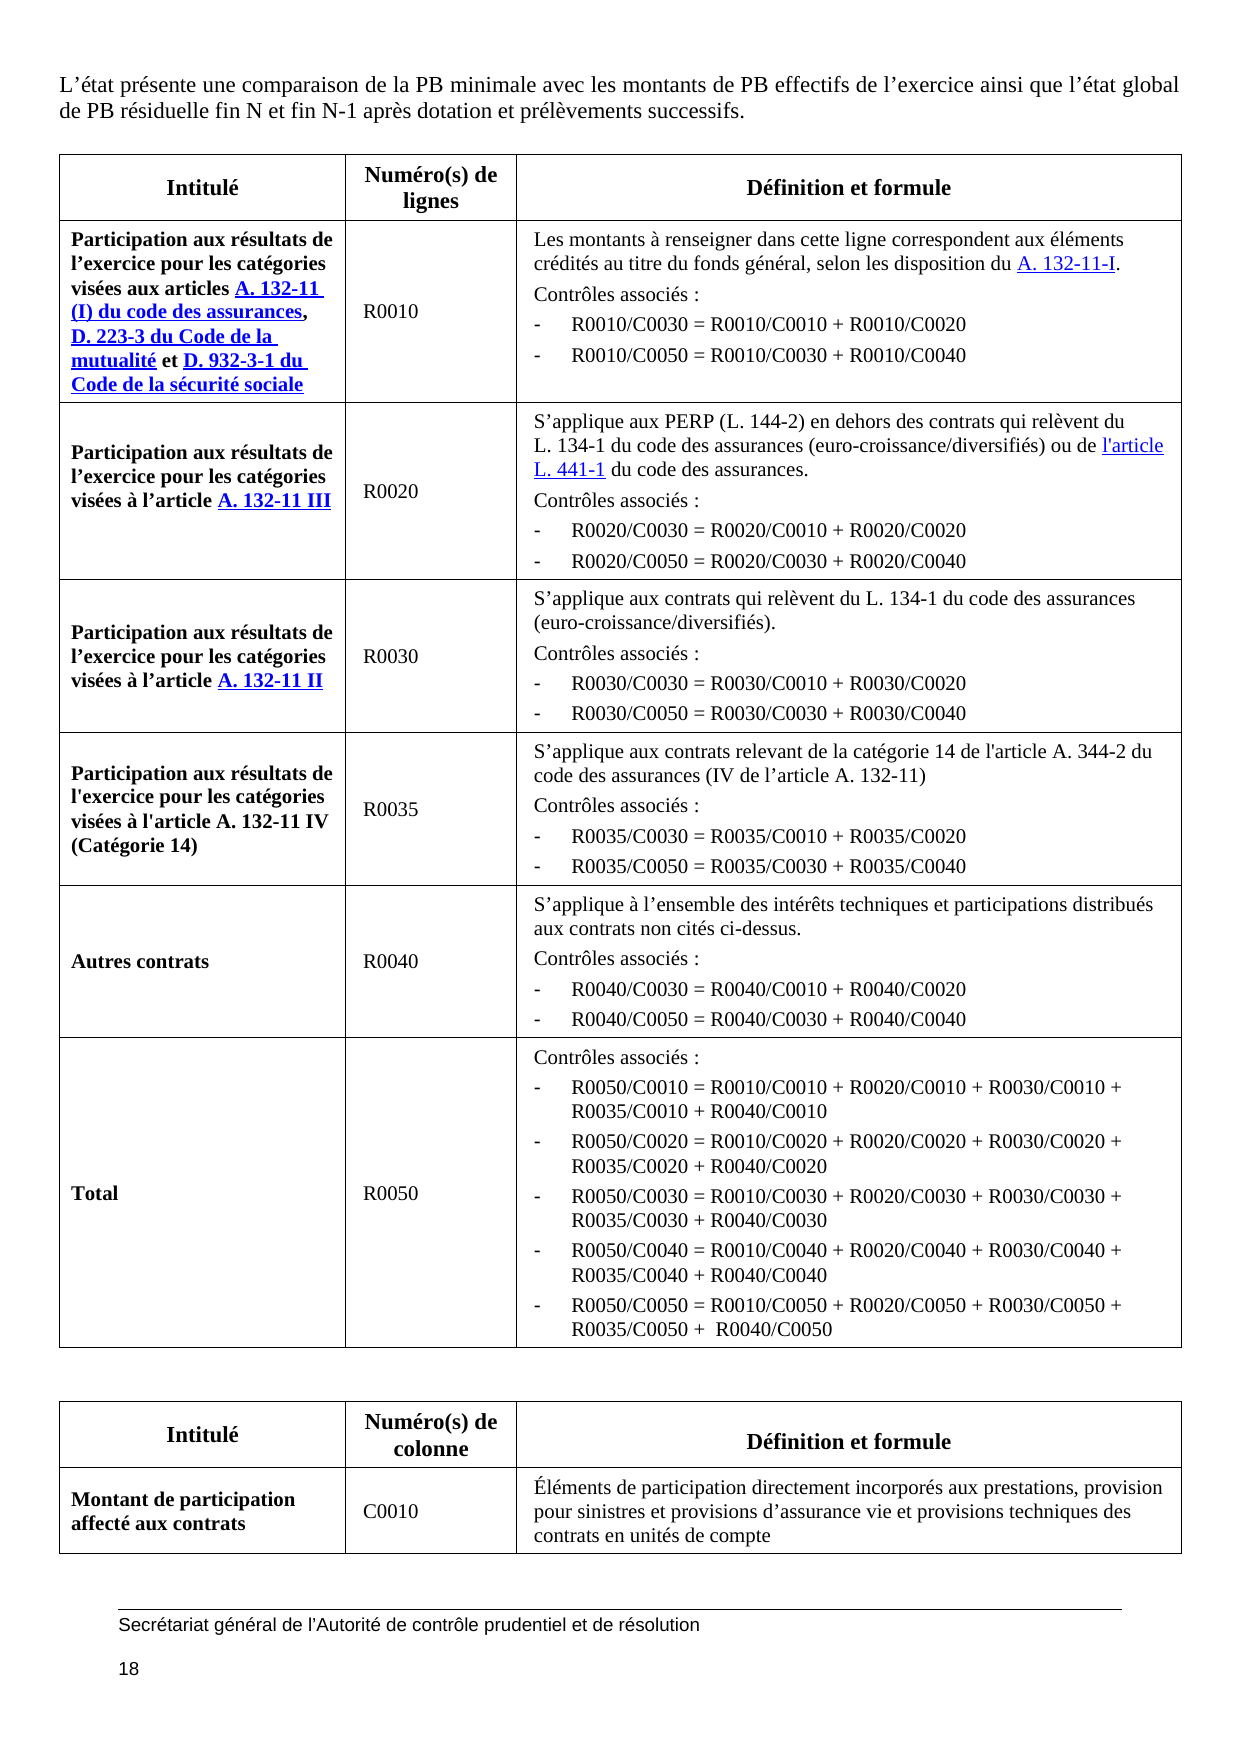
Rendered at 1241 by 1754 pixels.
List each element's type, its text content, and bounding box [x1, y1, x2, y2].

table_header Numéro(s) de colonne [346, 1402, 516, 1467]
table_cell Montant de participation affecté aux contrats [60, 1468, 345, 1553]
table_cell S’applique aux PERP (L. 144-2) en dehors des contrats qui relèvent du L. 134-1 du code des assurances (euro-croissance/diversifiés) ou de l'article L. 441-1 du code des assurances. Contrôles associés : R0020/C0030 = R0020/C0010 + R0020/C0020 R0020/C0050 = R0020/C0030 + R0020/C0040 [517, 403, 1181, 579]
table_header Numéro(s) de lignes [346, 155, 516, 220]
table_cell S’applique aux contrats relevant de la catégorie 14 de l'article A. 344-2 du code des assurances (IV de l’article A. 132-11) Contrôles associés : R0035/C0030 = R0035/C0010 + R0035/C0020 R0035/C0050 = R0035/C0030 + R0035/C0040 [517, 733, 1181, 884]
table_cell Total [60, 1038, 345, 1347]
table_header Définition et formule [517, 155, 1181, 220]
table_cell Participation aux résultats de l’exercice pour les catégories visées aux articles A. 132-11 (I) du code des assurances, D. 223-3 du Code de la mutualité et D. 932-3-1 du Code de la sécurité sociale [60, 221, 345, 402]
text L’état présente une comparaison de la PB minimale avec les montants de PB effectifs de l’exercice ainsi que l’état global de PB résiduelle fin N et fin N-1 après dotation et prélèvements successifs. [59, 71, 1181, 123]
table_cell R0020 [346, 403, 516, 579]
table_cell Éléments de participation directement incorporés aux prestations, provision pour sinistres et provisions d’assurance vie et provisions techniques des contrats en unités de compte [517, 1468, 1181, 1553]
table_cell R0010 [346, 221, 516, 402]
table_cell R0030 [346, 580, 516, 732]
table_cell Les montants à renseigner dans cette ligne correspondent aux éléments crédités au titre du fonds général, selon les disposition du A. 132-11-I. Contrôles associés : R0010/C0030 = R0010/C0010 + R0010/C0020 R0010/C0050 = R0010/C0030 + R0010/C0040 [517, 221, 1181, 402]
table_cell C0010 [346, 1468, 516, 1553]
table_cell Participation aux résultats de l'exercice pour les catégories visées à l'article A. 132-11 IV (Catégorie 14) [60, 733, 345, 884]
table_cell S’applique à l’ensemble des intérêts techniques et participations distribués aux contrats non cités ci-dessus. Contrôles associés : R0040/C0030 = R0040/C0010 + R0040/C0020 R0040/C0050 = R0040/C0030 + R0040/C0040 [517, 886, 1181, 1037]
table_cell Participation aux résultats de l’exercice pour les catégories visées à l’article A. 132-11 II [60, 580, 345, 732]
table_cell R0050 [346, 1038, 516, 1347]
table_cell R0040 [346, 886, 516, 1037]
table_cell Contrôles associés : R0050/C0010 = R0010/C0010 + R0020/C0010 + R0030/C0010 + R0035/C0010 + R0040/C0010 R0050/C0020 = R0010/C0020 + R0020/C0020 + R0030/C0020 + R0035/C0020 + R0040/C0020 R0050/C0030 = R0010/C0030 + R0020/C0030 + R0030/C0030 + R0035/C0030 + R0040/C0030 R0050/C0040 = R0010/C0040 + R0020/C0040 + R0030/C0040 + R0035/C0040 + R0040/C0040 R0050/C0050 = R0010/C0050 + R0020/C0050 + R0030/C0050 + R0035/C0050 + R0040/C0050 [517, 1038, 1181, 1347]
table_cell Autres contrats [60, 886, 345, 1037]
table_header Définition et formule [517, 1402, 1181, 1467]
table_header Intitulé [60, 155, 345, 220]
table_header Intitulé [60, 1402, 345, 1467]
table_cell R0035 [346, 733, 516, 884]
table_cell S’applique aux contrats qui relèvent du L. 134-1 du code des assurances (euro-croissance/diversifiés). Contrôles associés : R0030/C0030 = R0030/C0010 + R0030/C0020 R0030/C0050 = R0030/C0030 + R0030/C0040 [517, 580, 1181, 732]
table_cell Participation aux résultats de l’exercice pour les catégories visées à l’article A. 132-11 III [60, 403, 345, 579]
